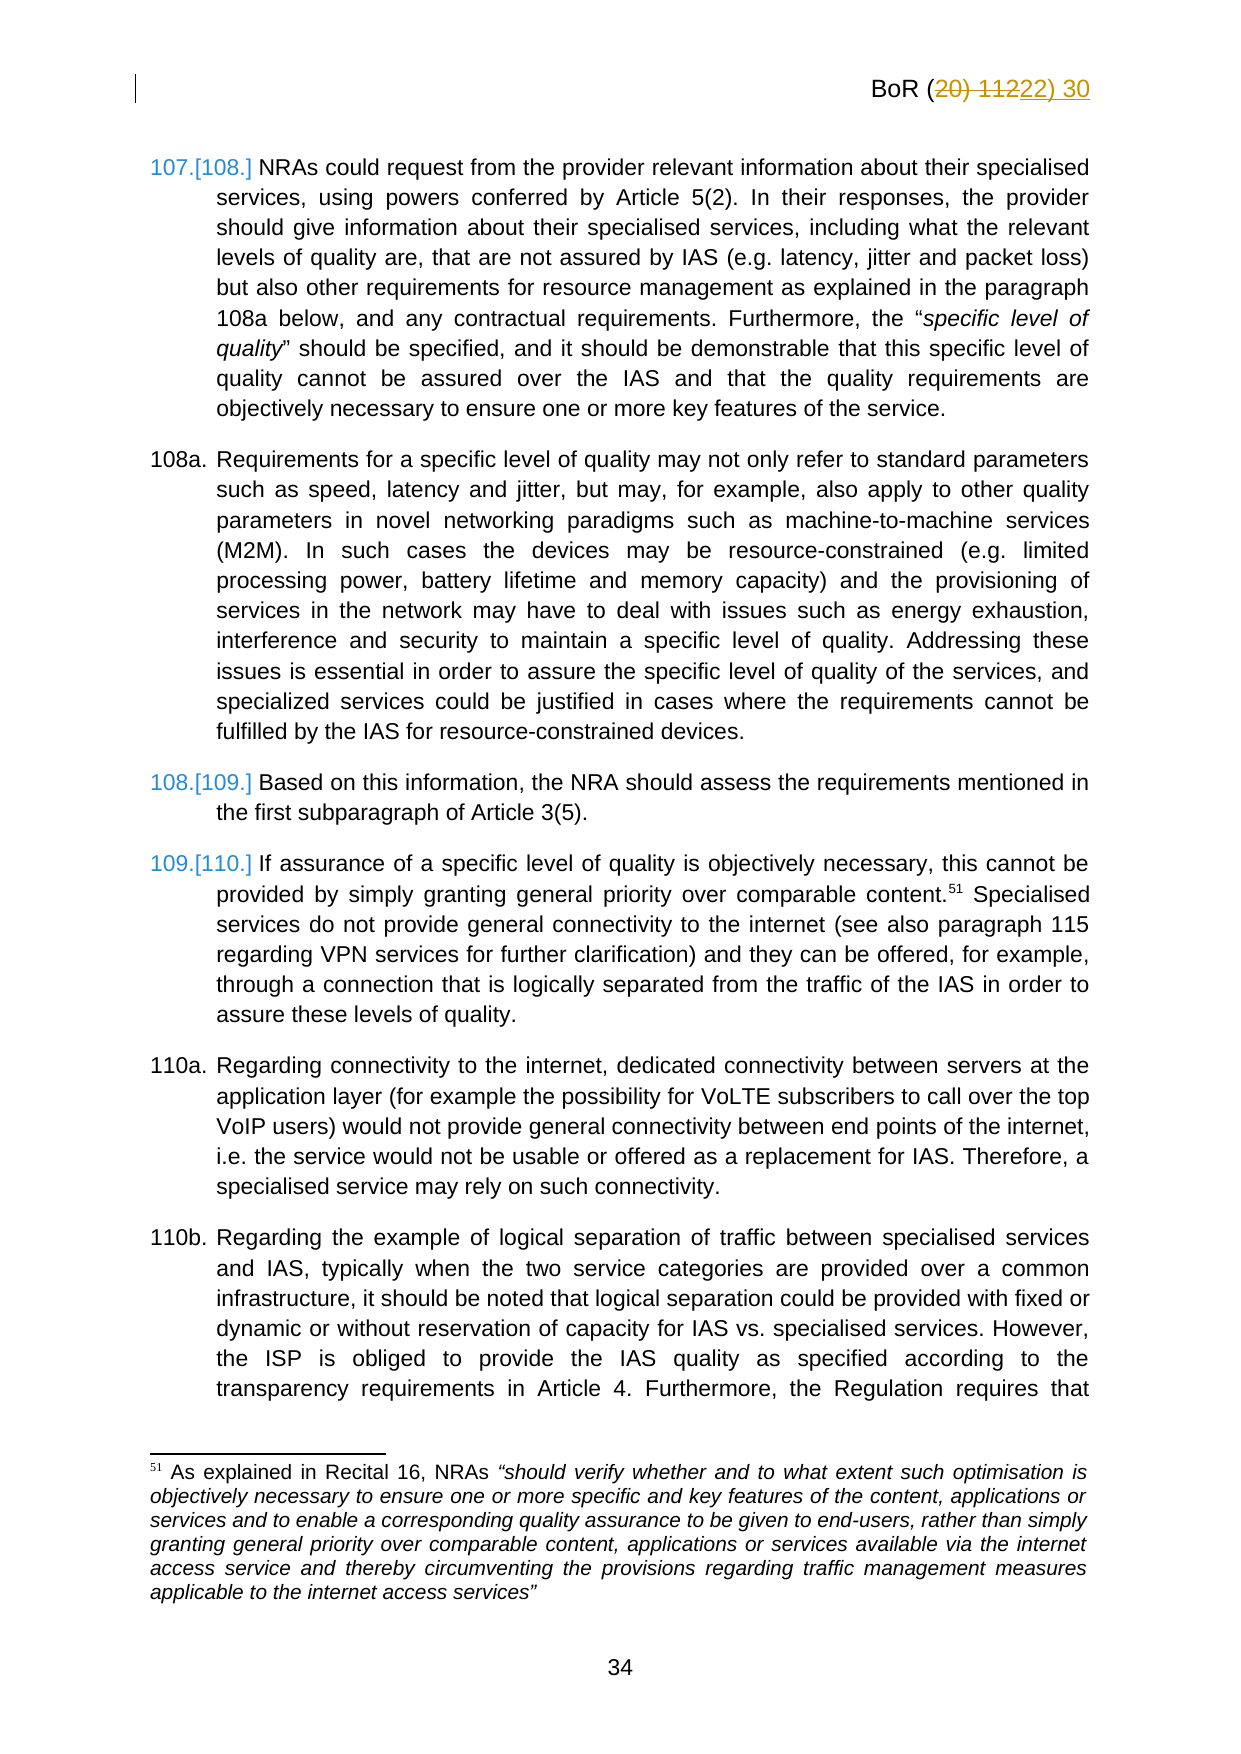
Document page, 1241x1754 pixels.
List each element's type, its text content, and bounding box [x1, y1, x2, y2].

list 110a. Regarding connectivity to the internet, dedicated connectivity between servers at the application layer (for example the possibility for VoLTE subscribers to call over the top VoIP users) would not provide general connectivity between end points of the internet, i.e. the service would not be usable or offered as a replacement for IAS. Therefore, a specialised service may rely on such connectivity. [150, 1052, 1090, 1200]
list NRAs could request from the provider relevant information about their specialised services, using powers conferred by Article 5(2). In their responses, the provider should give information about their specialised services, including what the relevant levels of quality are, that are not assured by IAS (e.g. latency, jitter and packet loss) but also other requirements for resource management as explained in the paragraph 108a below, and any contractual requirements. Furthermore, the “specific level of quality” should be specified, and it should be demonstrable that this specific level of quality cannot be assured over the IAS and that the quality requirements are objectively necessary to ensure one or more key features of the service. [150, 153, 1090, 422]
list If assurance of a specific level of quality is objectively necessary, this cannot be provided by simply granting general priority over comparable content. Specialised services do not provide general connectivity to the internet (see also paragraph 115 regarding VPN services for further clarification) and they can be offered, for example, through a connection that is logically separated from the traffic of the IAS in order to assure these levels of quality. [150, 850, 1090, 1028]
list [150, 1224, 1090, 1402]
list 108a. Requirements for a specific level of quality may not only refer to standard parameters such as speed, latency and jitter, but may, for example, also apply to other quality parameters in novel networking paradigms such as machine-to-machine services (M2M). In such cases the devices may be resource-constrained (e.g. limited processing power, battery lifetime and memory capacity) and the provisioning of services in the network may have to deal with issues such as energy exhaustion, interference and security to maintain a specific level of quality. Addressing these issues is essential in order to assure the specific level of quality of the services, and specialized services could be justified in cases where the requirements cannot be fulfilled by the IAS for resource-constrained devices. [150, 446, 1090, 744]
list Based on this information, the NRA should assess the requirements mentioned in the first subparagraph of Article 3(5). [150, 769, 1090, 826]
